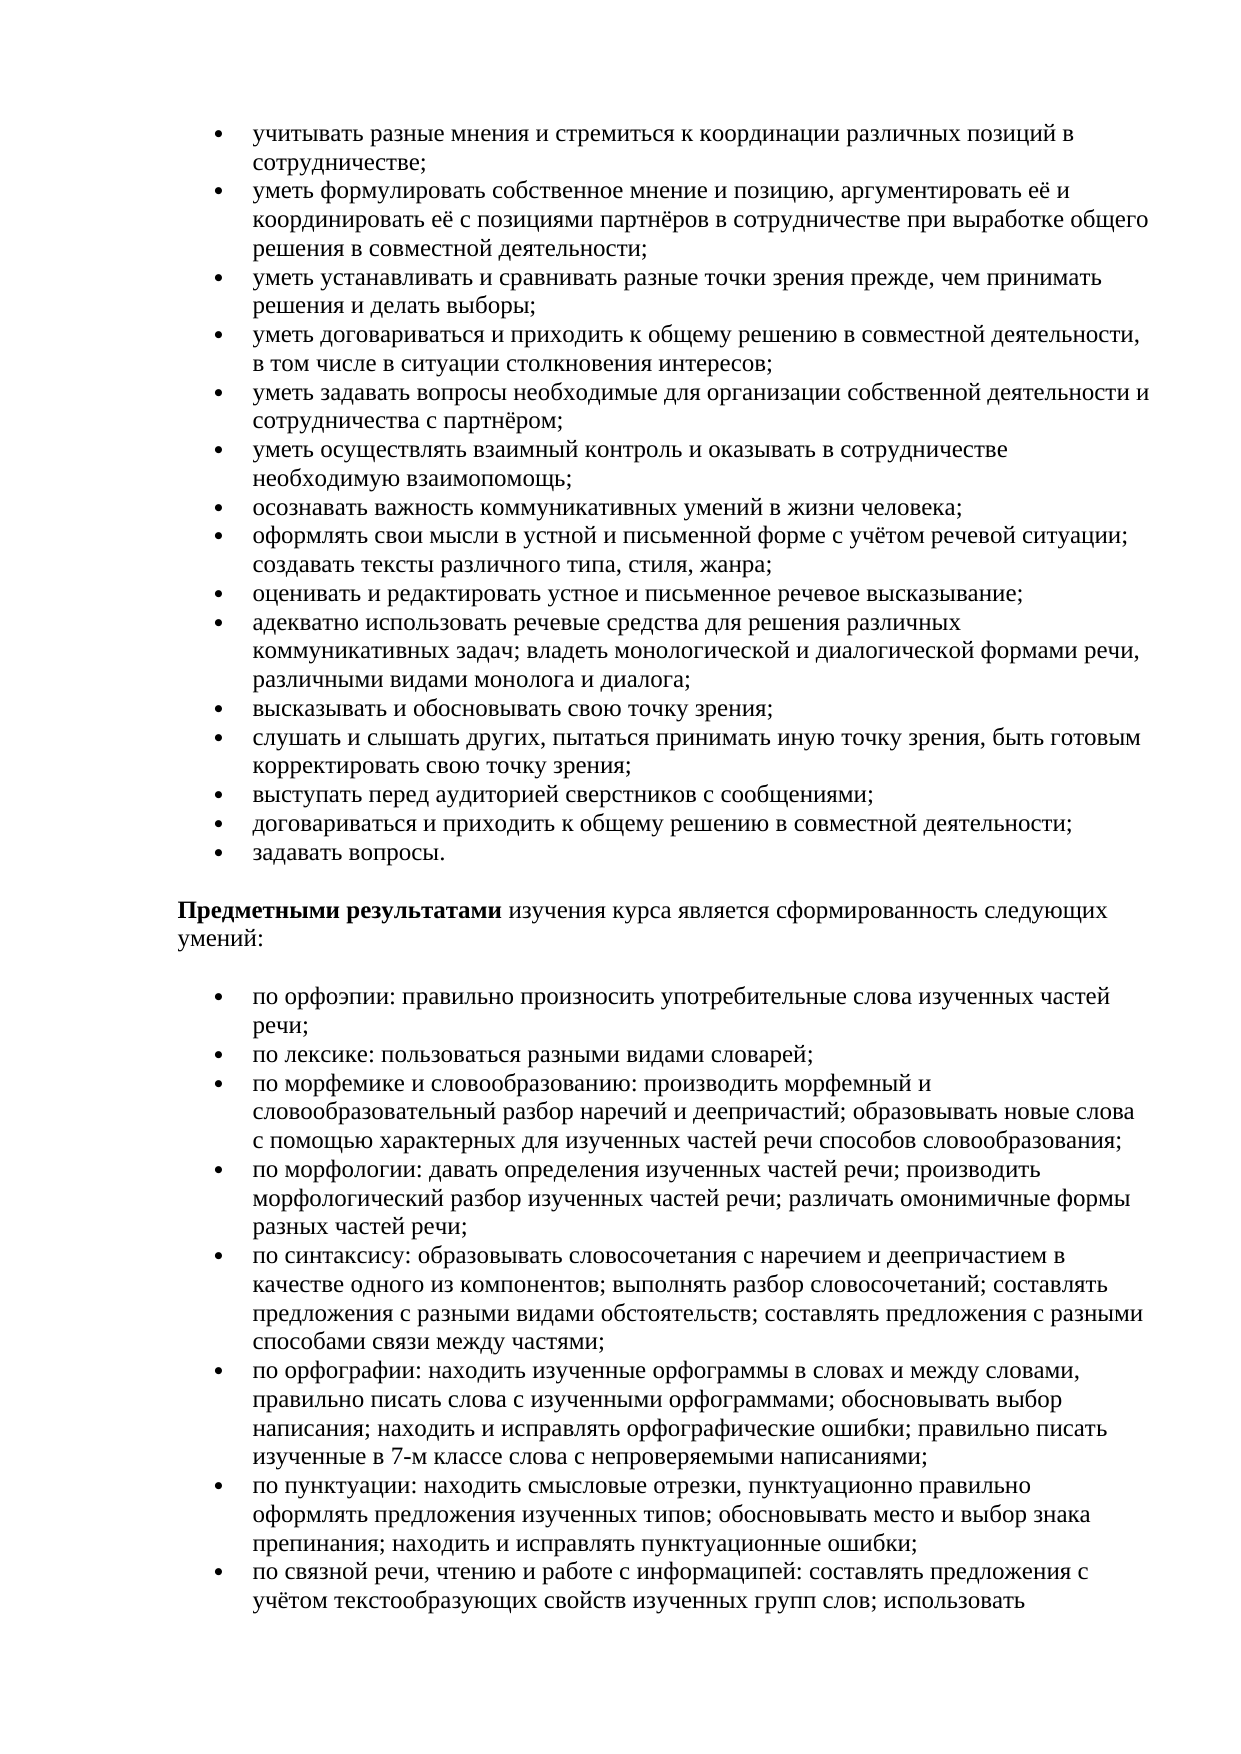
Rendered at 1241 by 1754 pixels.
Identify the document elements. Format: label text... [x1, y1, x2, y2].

list по орфоэпии: правильно произносить употребительные слова изученных частей речи; [215, 981, 1152, 1039]
list учитывать разные мнения и стремиться к координации различных позиций в сотрудничестве; [215, 118, 1152, 176]
list адекватно использовать речевые средства для решения различных коммуникативных задач; владеть монологической и диалогической формами речи, различными видами монолога и диалога; [215, 607, 1152, 693]
list по морфемике и словообразованию: производить морфемный и словообразовательный разбор наречий и деепричастий; образовывать новые слова с помощью характерных для изученных частей речи способов словообразования; [215, 1068, 1152, 1154]
list уметь задавать вопросы необходимые для организации собственной деятельности и сотрудничества с партнёром; [215, 377, 1152, 434]
list по морфологии: давать определения изученных частей речи; производить морфологический разбор изученных частей речи; различать омонимичные формы разных частей речи; [215, 1154, 1152, 1240]
list осознавать важность коммуникативных умений в жизни человека; [215, 492, 1152, 521]
text Предметными результатами изучения курса является сформированность следующих умений: [177, 895, 1152, 952]
list договариваться и приходить к общему решению в совместной деятельности; [215, 808, 1152, 837]
list высказывать и обосновывать свою точку зрения; [215, 693, 1152, 722]
list по лексике: пользоваться разными видами словарей; [215, 1039, 1152, 1068]
list уметь устанавливать и сравнивать разные точки зрения прежде, чем принимать решения и делать выборы; [215, 262, 1152, 319]
list задавать вопросы. [215, 837, 1152, 866]
list уметь осуществлять взаимный контроль и оказывать в сотрудничестве необходимую взаимопомощь; [215, 434, 1152, 492]
list оценивать и редактировать устное и письменное речевое высказывание; [215, 578, 1152, 607]
list оформлять свои мысли в устной и письменной форме с учётом речевой ситуации; создавать тексты различного типа, стиля, жанра; [215, 521, 1152, 578]
list уметь договариваться и приходить к общему решению в совместной деятельности, в том числе в ситуации столкновения интересов; [215, 319, 1152, 377]
list по орфографии: находить изученные орфограммы в словах и между словами, правильно писать слова с изученными орфограммами; обосновывать выбор написания; находить и исправлять орфографические ошибки; правильно писать изученные в 7-м классе слова с непроверяемыми написаниями; [215, 1355, 1152, 1470]
list слушать и слышать других, пытаться принимать иную точку зрения, быть готовым корректировать свою точку зрения; [215, 722, 1152, 779]
list по пунктуации: находить смысловые отрезки, пунктуационно правильно оформлять предложения изученных типов; обосновывать место и выбор знака препинания; находить и исправлять пунктуационные ошибки; [215, 1470, 1152, 1556]
list по синтаксису: образовывать словосочетания с наречием и деепричастием в качестве одного из компонентов; выполнять разбор словосочетаний; составлять предложения с разными видами обстоятельств; составлять предложения с разными способами связи между частями; [215, 1240, 1152, 1355]
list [215, 1556, 1152, 1614]
list выступать перед аудиторией сверстников с сообщениями; [215, 779, 1152, 808]
list уметь формулировать собственное мнение и позицию, аргументировать её и координировать её с позициями партнёров в сотрудничестве при выработке общего решения в совместной деятельности; [215, 176, 1152, 262]
